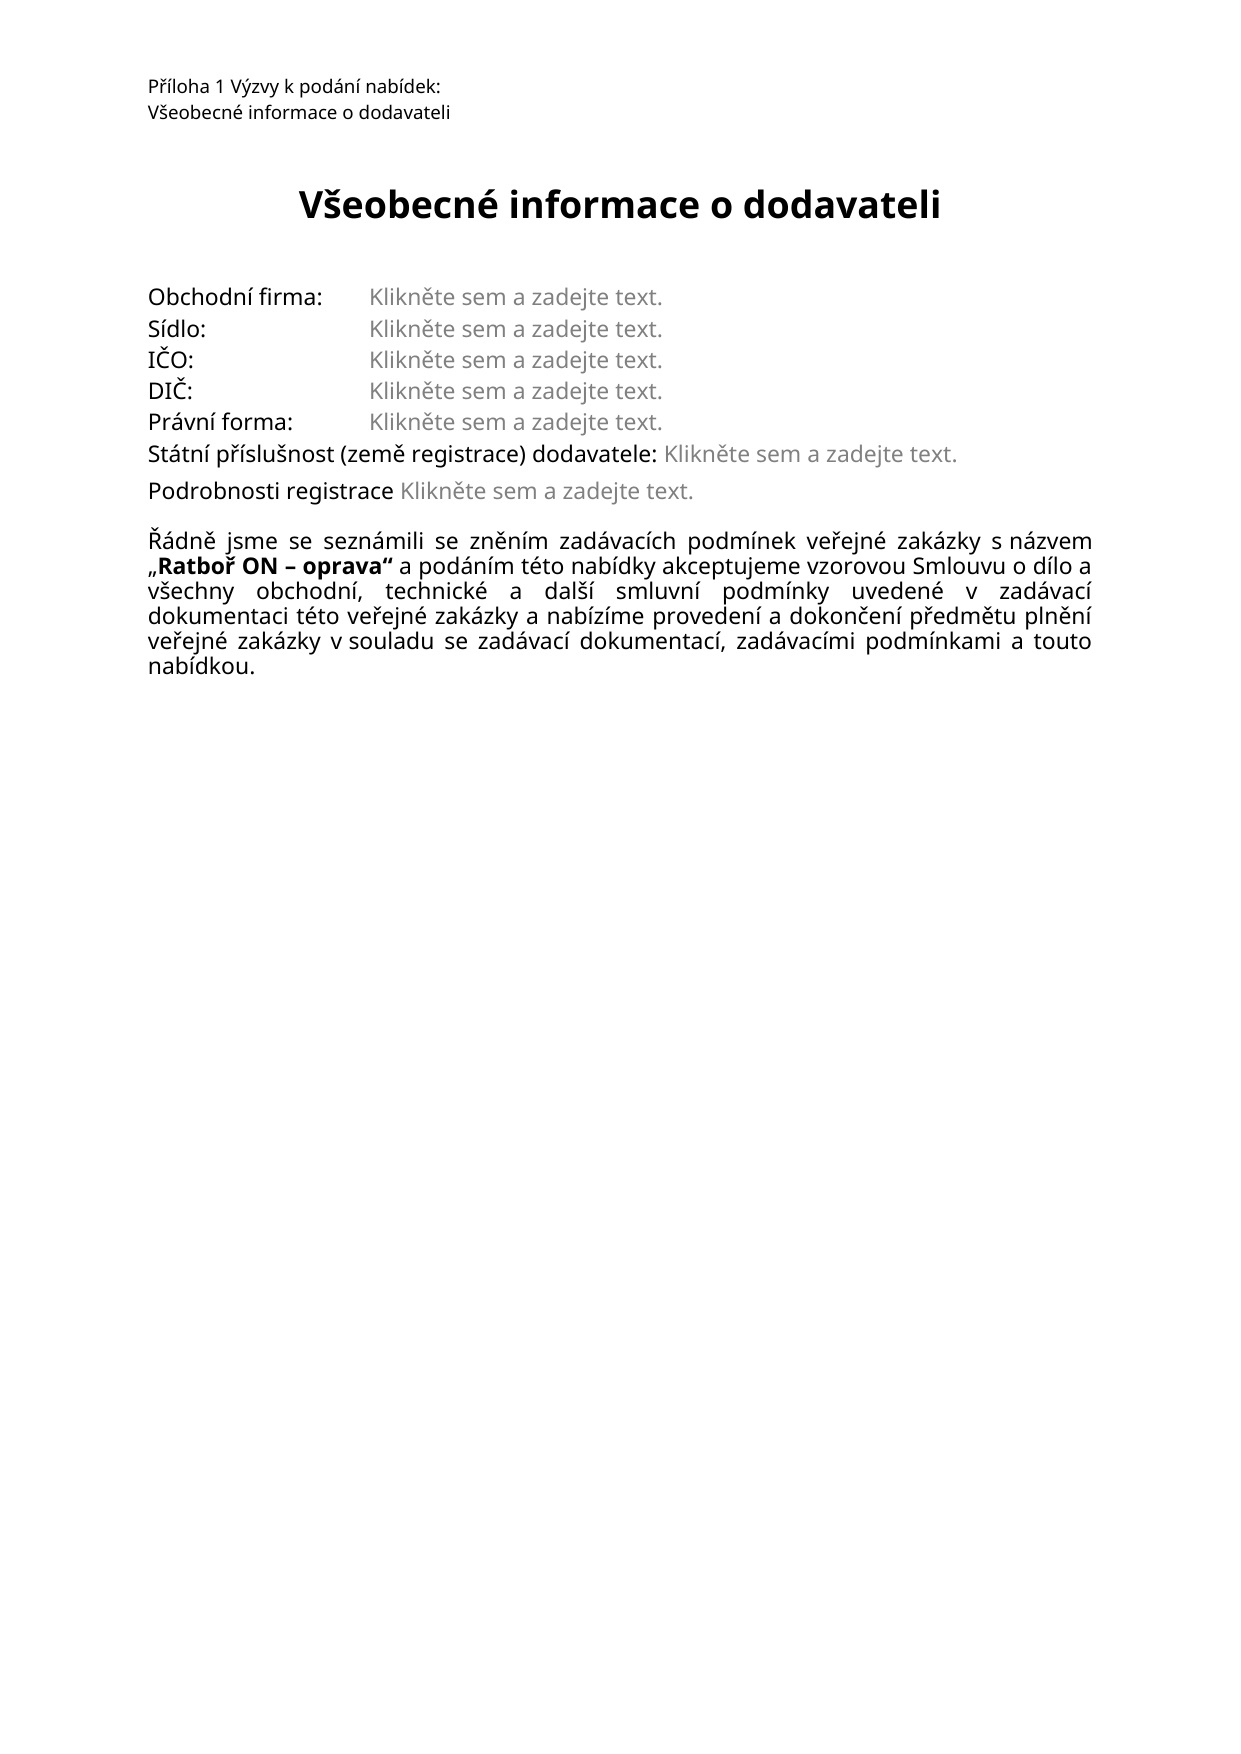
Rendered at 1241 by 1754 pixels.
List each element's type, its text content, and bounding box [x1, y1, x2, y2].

text DIČ: [148, 379, 1093, 404]
text Řádně jsme se seznámili se zněním zadávacích podmínek veřejné zakázky s názvem „Ratboř ON – oprava“ a podáním této nabídky akceptujeme vzorovou Smlouvu o dílo a všechny obchodní, technické a další smluvní podmínky uvedené v zadávací dokumentaci této veřejné zakázky a nabízíme provedení a dokončení předmětu plnění veřejné zakázky v souladu se zadávací dokumentací, zadávacími podmínkami a touto nabídkou. [148, 529, 1093, 679]
text Podrobnosti registrace [148, 479, 1093, 504]
text IČO: [148, 348, 1093, 373]
title Všeobecné informace o dodavateli [148, 178, 1093, 229]
text Státní příslušnost (země registrace) dodavatele: [148, 442, 1093, 467]
text Sídlo: [148, 317, 1093, 342]
text Právní forma: [148, 411, 1093, 436]
text Obchodní firma: [148, 286, 1093, 311]
